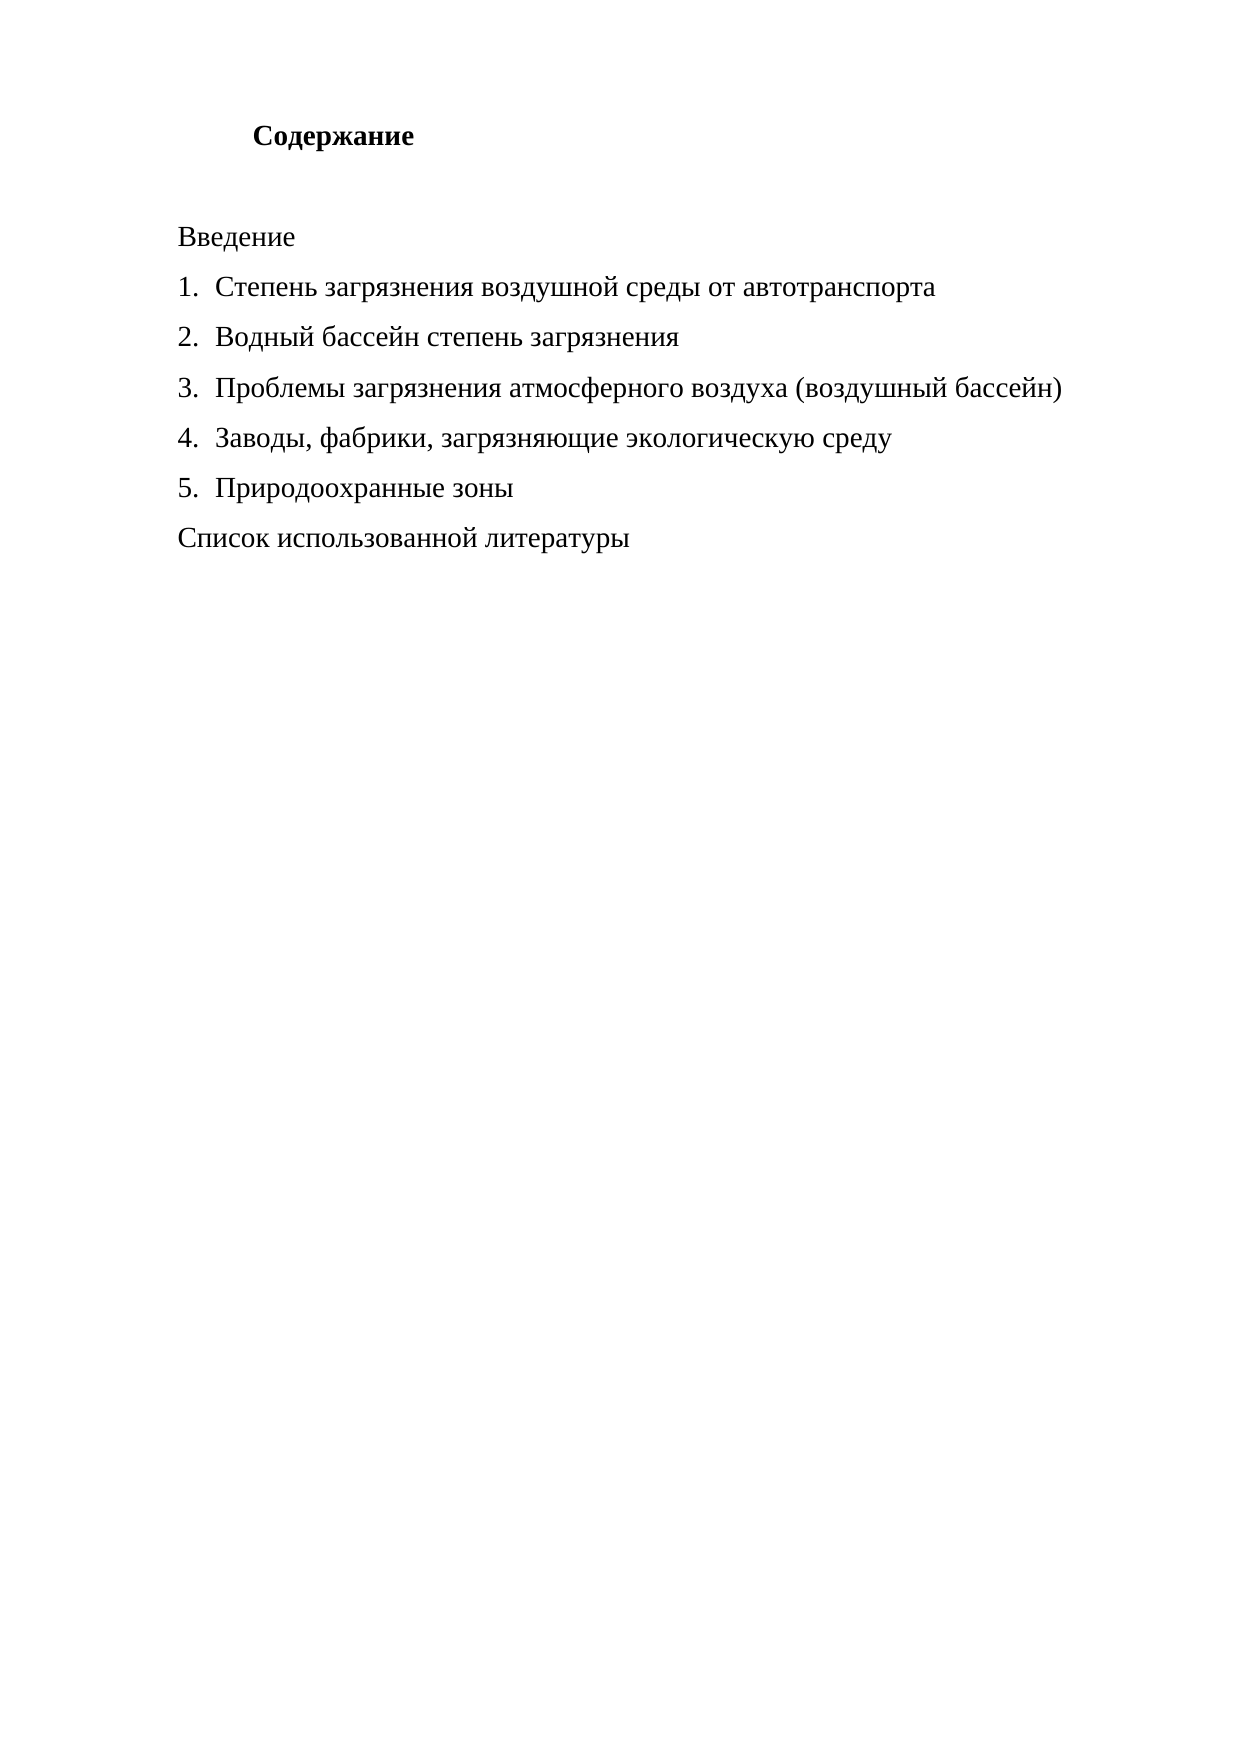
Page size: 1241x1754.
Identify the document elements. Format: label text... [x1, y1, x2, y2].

list Природоохранные зоны [177, 470, 1152, 504]
list Водный бассейн степень загрязнения [177, 319, 1152, 353]
list Степень загрязнения воздушной среды от автотранспорта [177, 269, 1152, 303]
text Содержание [177, 118, 1152, 152]
text Список использованной литературы [177, 521, 1152, 554]
list Заводы, фабрики, загрязняющие экологическую среду [177, 420, 1152, 453]
text Введение [177, 219, 1152, 252]
list Проблемы загрязнения атмосферного воздуха (воздушный бассейн) [177, 370, 1152, 403]
